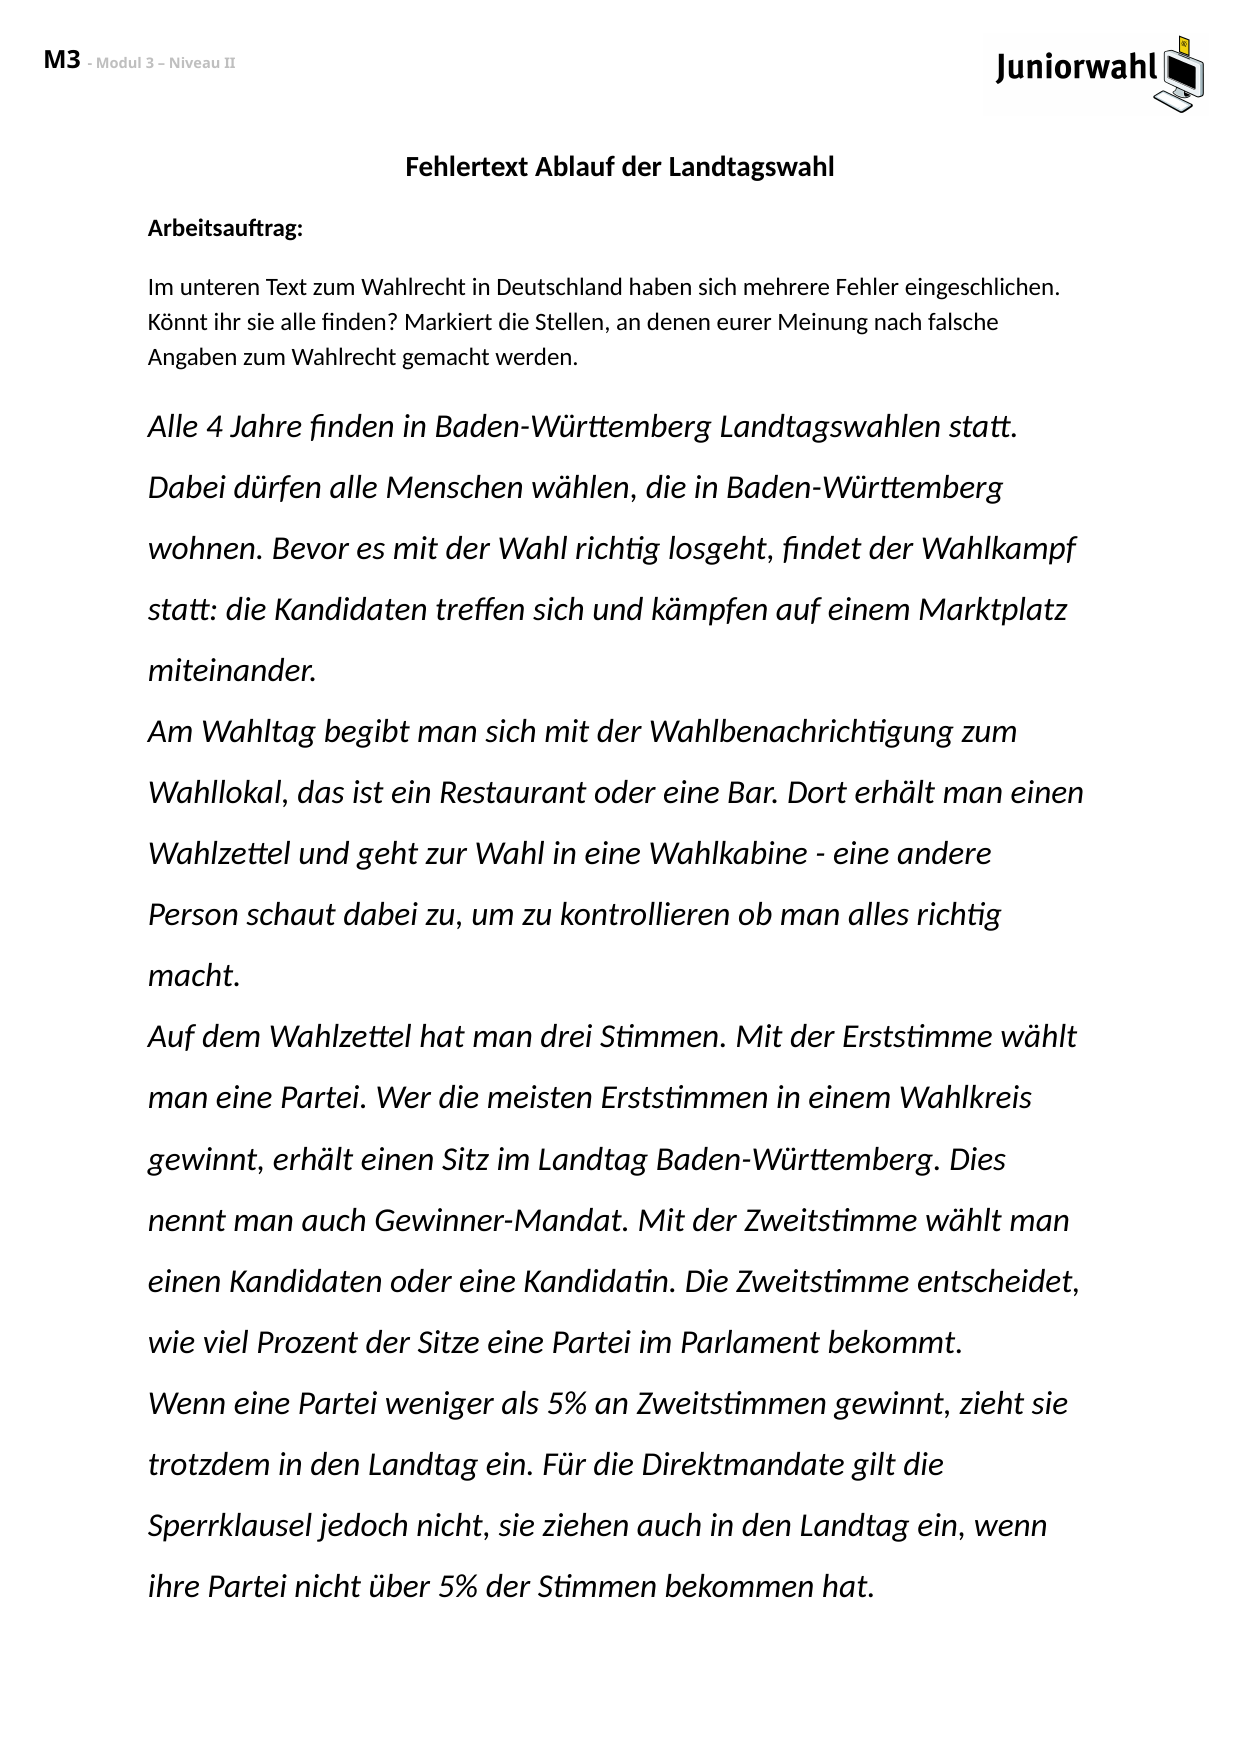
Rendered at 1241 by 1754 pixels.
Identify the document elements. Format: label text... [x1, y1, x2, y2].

text Fehlertext Ablauf der Landtagswahl [148, 148, 1093, 183]
text Wenn eine Partei weniger als 5% an Zweitstimmen gewinnt, zieht sie trotzdem in den Landtag ein. Für die Direktmandate gilt die Sperrklausel jedoch nicht, sie ziehen auch in den Landtag ein, wenn ihre Partei nicht über 5% der Stimmen bekommen hat. [148, 1382, 1093, 1606]
text Arbeitsauftrag: [148, 212, 1093, 242]
picture [983, 33, 1209, 116]
text Auf dem Wahlzettel hat man drei Stimmen. Mit der Erststimme wählt man eine Partei. Wer die meisten Erststimmen in einem Wahlkreis gewinnt, erhält einen Sitz im Landtag Baden-Württemberg. Dies nennt man auch Gewinner-Mandat. Mit der Zweitstimme wählt man einen Kandidaten oder eine Kandidatin. Die Zweitstimme entscheidet, wie viel Prozent der Sitze eine Partei im Parlament bekommt. [148, 1015, 1093, 1361]
text Alle 4 Jahre finden in Baden-Württemberg Landtagswahlen statt. Dabei dürfen alle Menschen wählen, die in Baden-Württemberg wohnen. Bevor es mit der Wahl richtig losgeht, findet der Wahlkampf statt: die Kandidaten treffen sich und kämpfen auf einem Marktplatz miteinander. [148, 405, 1093, 690]
text Am Wahltag begibt man sich mit der Wahlbenachrichtigung zum Wahllokal, das ist ein Restaurant oder eine Bar. Dort erhält man einen Wahlzettel und geht zur Wahl in eine Wahlkabine - eine andere Person schaut dabei zu, um zu kontrollieren ob man alles richtig macht. [148, 710, 1093, 995]
text Im unteren Text zum Wahlrecht in Deutschland haben sich mehrere Fehler eingeschlichen. Könnt ihr sie alle finden? Markiert die Stellen, an denen eurer Meinung nach falsche Angaben zum Wahlrecht gemacht werden. [148, 271, 1093, 372]
